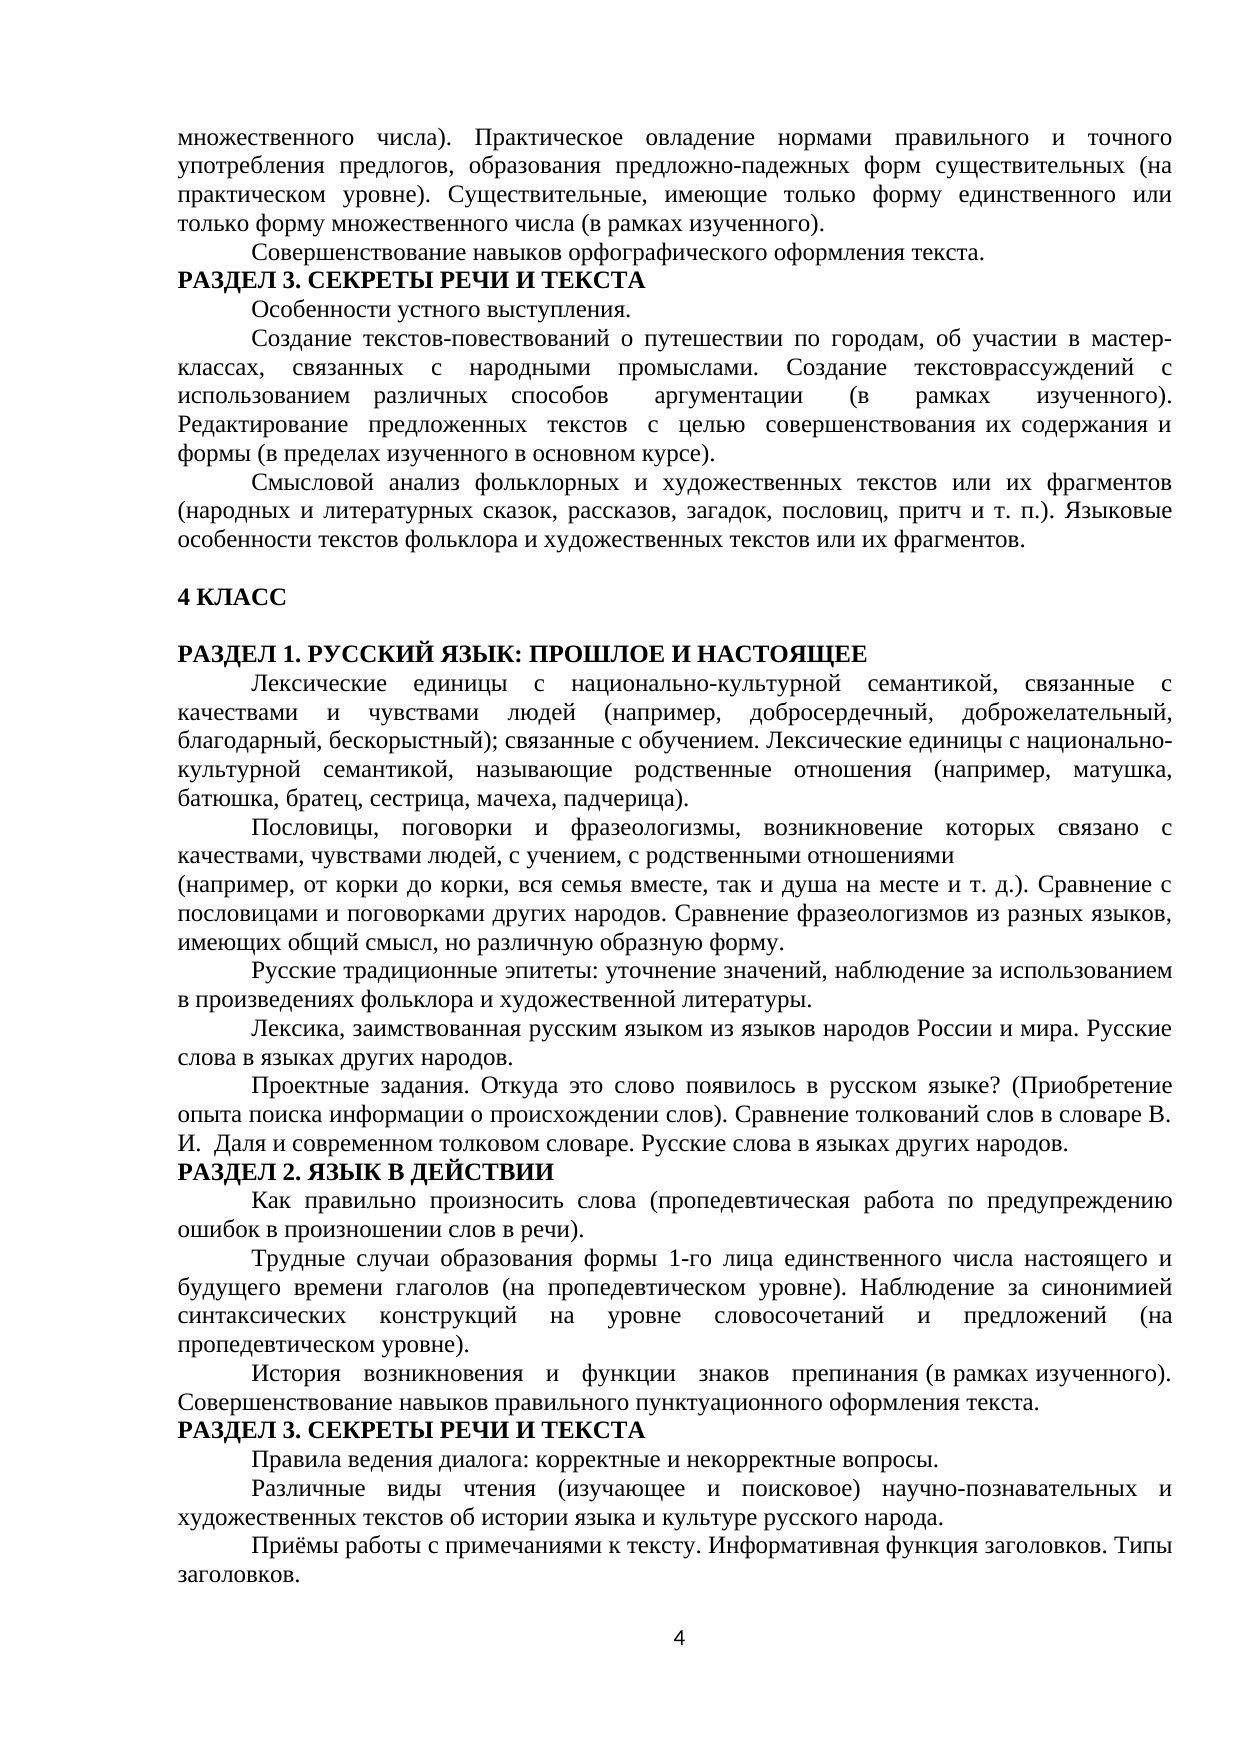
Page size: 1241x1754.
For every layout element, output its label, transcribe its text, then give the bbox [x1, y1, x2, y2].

text Лексика, заимствованная русским языком из языков народов России и мира. Русские слова в языках других народов. [177, 1013, 1173, 1071]
text Проектные задания. Откуда это слово появилось в русском языке? (Приобретение опыта поиска информации о происхождении слов). Сравнение толкований слов в словаре В. И. Даля и современном толковом словаре. Русские слова в языках других народов. [177, 1071, 1173, 1157]
text РАЗДЕЛ 3. СЕКРЕТЫ РЕЧИ И ТЕКСТА [177, 266, 1181, 294]
text Лексические единицы с национально-культурной семантикой, связанные с качествами и чувствами людей (например, добросердечный, доброжелательный, благодарный, бескорыстный); связанные с обучением. Лексические единицы с национально-культурной семантикой, называющие родственные отношения (например, матушка, батюшка, братец, сестрица, мачеха, падчерица). [177, 668, 1173, 812]
text Правила ведения диалога: корректные и некорректные вопросы. [251, 1444, 1173, 1473]
text История возникновения и функции знаков препинания (в рамках изученного). Совершенствование навыков правильного пунктуационного оформления текста. [177, 1358, 1173, 1416]
text Русские традиционные эпитеты: уточнение значений, наблюдение за использованием в произведениях фольклора и художественной литературы. [177, 956, 1173, 1013]
text Как правильно произносить слова (пропедевтическая работа по предупреждению ошибок в произношении слов в речи). [177, 1186, 1173, 1243]
text Пословицы, поговорки и фразеологизмы, возникновение которых связано с качествами, чувствами людей, с учением, с родственными отношениями [177, 812, 1173, 869]
text РАЗДЕЛ 2. ЯЗЫК В ДЕЙСТВИИ [177, 1157, 1181, 1186]
text (например, от корки до корки, вся семья вместе, так и душа на месте и т. д.). Сравнение с пословицами и поговорками других народов. Сравнение фразеологизмов из разных языков, имеющих общий смысл, но различную образную форму. [177, 869, 1173, 956]
text Особенности устного выступления. [177, 294, 1173, 323]
text Создание текстов-повествований о путешествии по городам, об участии в мастер-классах, связанных с народными промыслами. Создание текстоврассуждений с использованием различных способов аргументации (в рамках изученного). Редактирование предложенных текстов с целью совершенствования их содержания и формы (в пределах изученного в основном курсе). [177, 323, 1173, 467]
text 4 КЛАСС [177, 582, 1181, 611]
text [177, 122, 1173, 237]
text Трудные случаи образования формы 1-го лица единственного числа настоящего и будущего времени глаголов (на пропедевтическом уровне). Наблюдение за синонимией синтаксических конструкций на уровне словосочетаний и предложений (на пропедевтическом уровне). [177, 1243, 1173, 1358]
text Смысловой анализ фольклорных и художественных текстов или их фрагментов (народных и литературных сказок, рассказов, загадок, пословиц, притч и т. п.). Языковые особенности текстов фольклора и художественных текстов или их фрагментов. [177, 467, 1173, 553]
text РАЗДЕЛ 3. СЕКРЕТЫ РЕЧИ И ТЕКСТА [177, 1416, 1181, 1444]
text Различные виды чтения (изучающее и поисковое) научно-познавательных и художественных текстов об истории языка и культуре русского народа. [177, 1473, 1173, 1531]
text Приёмы работы с примечаниями к тексту. Информативная функция заголовков. Типы заголовков. [177, 1531, 1173, 1588]
text РАЗДЕЛ 1. РУССКИЙ ЯЗЫК: ПРОШЛОЕ И НАСТОЯЩЕЕ [177, 639, 1181, 668]
text Совершенствование навыков орфографического оформления текста. [251, 237, 1173, 266]
